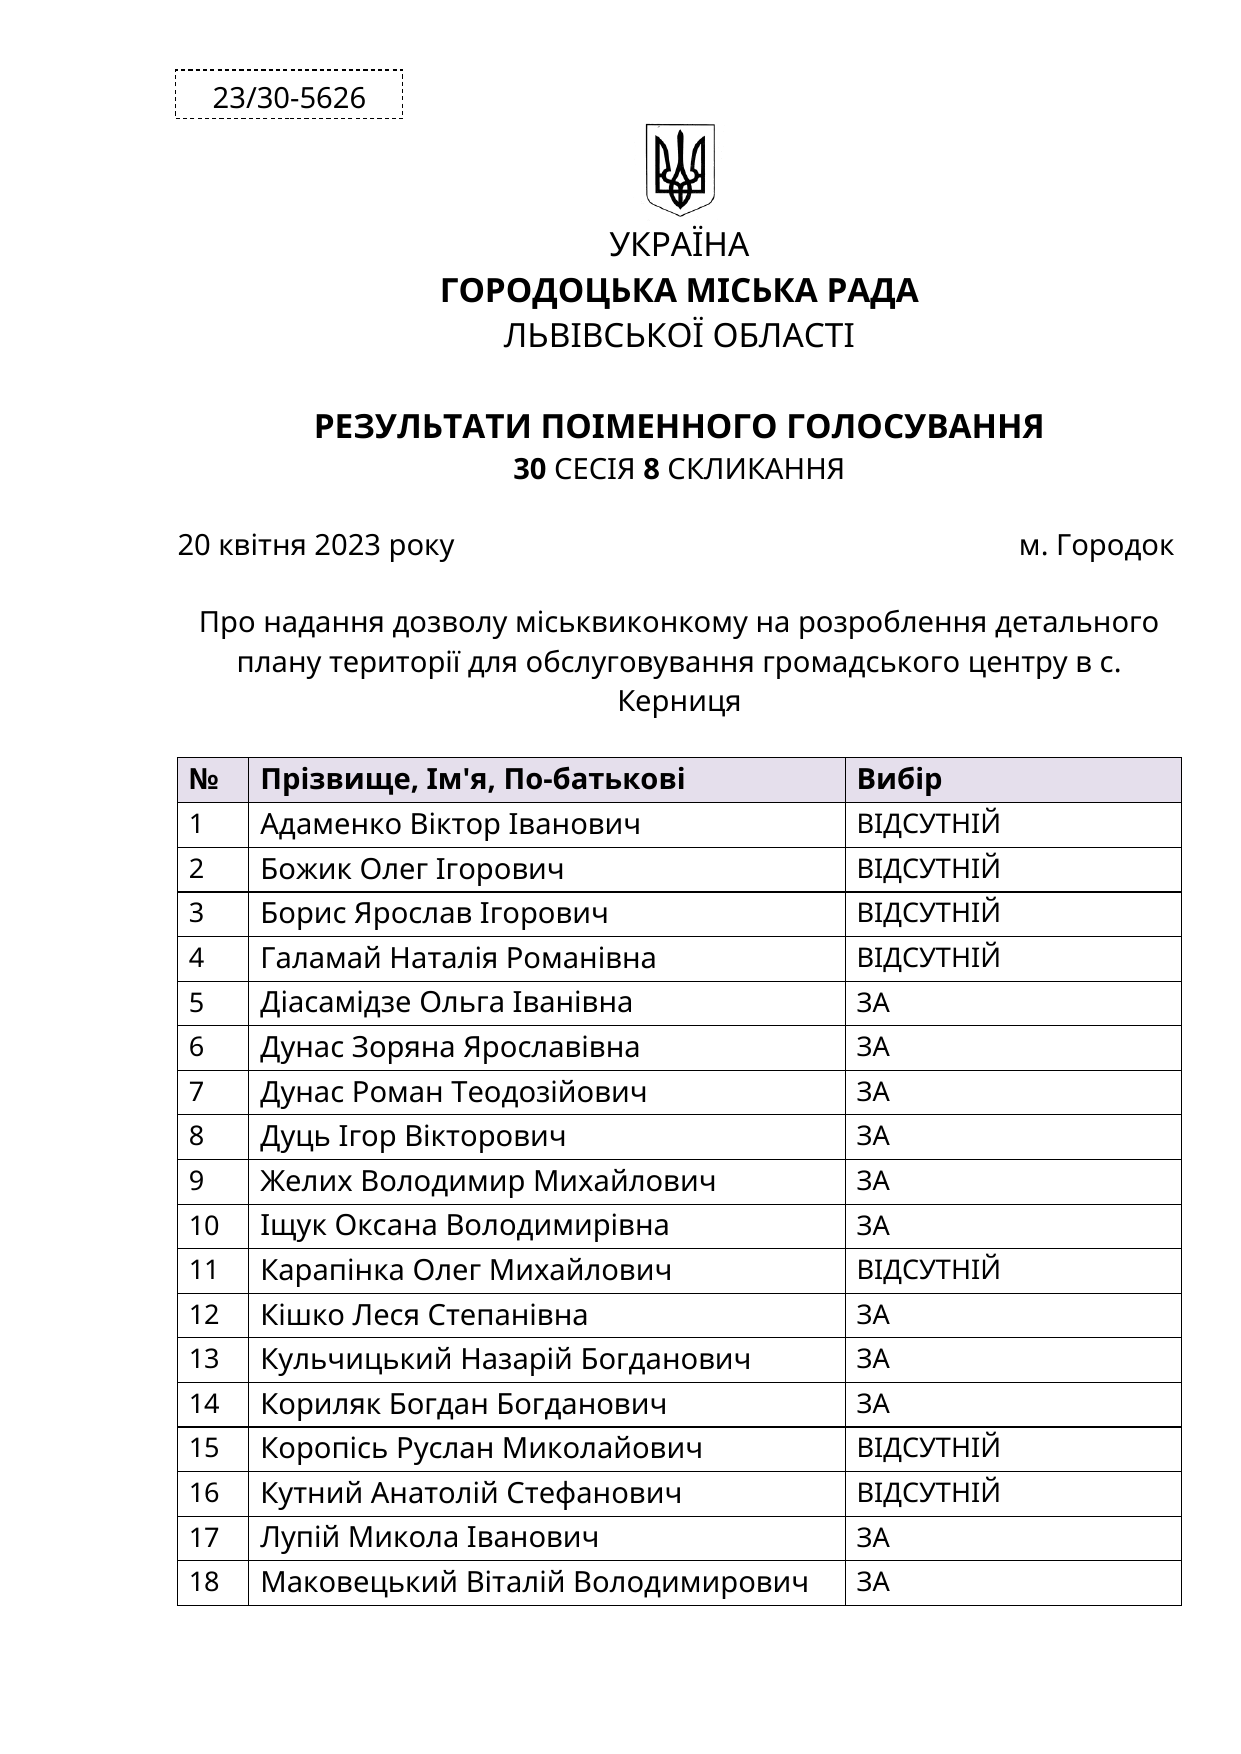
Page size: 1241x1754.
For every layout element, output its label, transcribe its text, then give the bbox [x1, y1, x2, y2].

table_cell ЗА [846, 1383, 1181, 1426]
table_cell ВІДСУТНІЙ [846, 1472, 1181, 1516]
table_header Прізвище, Ім'я, По-батькові [249, 758, 845, 802]
table_cell 8 [178, 1115, 248, 1159]
table_cell 13 [178, 1338, 248, 1382]
table_cell 17 [178, 1517, 248, 1560]
table_cell Дуць Ігор Вікторович [249, 1115, 845, 1159]
table_header № [178, 758, 248, 802]
table_cell 3 [178, 893, 248, 936]
table_cell 2 [178, 848, 248, 891]
table_cell Борис Ярослав Ігорович [249, 893, 845, 936]
text Про надання дозволу міськвиконкому на розроблення детального плану території для обслуговування громадського центру в с. Керниця [177, 601, 1181, 720]
table_cell Карапінка Олег Михайлович [249, 1249, 845, 1293]
picture [633, 118, 726, 221]
table_cell Дунас Роман Теодозійович [249, 1071, 845, 1114]
text УКРАЇНА [177, 221, 1181, 266]
table_cell Коропісь Руслан Миколайович [249, 1428, 845, 1471]
table_cell 18 [178, 1561, 248, 1605]
table_cell Кульчицький Назарій Богданович [249, 1338, 845, 1382]
table_cell ЗА [846, 1205, 1181, 1248]
table_cell ЗА [846, 1338, 1181, 1382]
table_cell ЗА [846, 1160, 1181, 1203]
table_cell Дунас Зоряна Ярославівна [249, 1026, 845, 1070]
table_cell 11 [178, 1249, 248, 1293]
table_cell 12 [178, 1294, 248, 1337]
table_cell ЗА [846, 1517, 1181, 1560]
table_cell 14 [178, 1383, 248, 1426]
table_cell Діасамідзе Ольга Іванівна [249, 982, 845, 1025]
table_cell ВІДСУТНІЙ [846, 803, 1181, 847]
table_cell Лупій Микола Іванович [249, 1517, 845, 1560]
table_cell 16 [178, 1472, 248, 1516]
text ЛЬВІВСЬКОЇ ОБЛАСТІ [177, 312, 1181, 357]
table_cell ВІДСУТНІЙ [846, 1249, 1181, 1293]
table_cell ЗА [846, 1026, 1181, 1070]
table_cell 6 [178, 1026, 248, 1070]
table_cell ВІДСУТНІЙ [846, 1428, 1181, 1471]
table_cell ЗА [846, 1115, 1181, 1159]
table_cell Кориляк Богдан Богданович [249, 1383, 845, 1426]
table_cell Галамай Наталія Романівна [249, 937, 845, 981]
table_cell ЗА [846, 1294, 1181, 1337]
table_cell 5 [178, 982, 248, 1025]
table_header Вибір [846, 758, 1181, 802]
table_cell Желих Володимир Михайлович [249, 1160, 845, 1203]
table_cell ЗА [846, 982, 1181, 1025]
table_cell 15 [178, 1428, 248, 1471]
table_cell 10 [178, 1205, 248, 1248]
table_cell Кутний Анатолій Стефанович [249, 1472, 845, 1516]
text ГОРОДОЦЬКА МІСЬКА РАДА [177, 266, 1181, 312]
text РЕЗУЛЬТАТИ ПОІМЕННОГО ГОЛОСУВАННЯ [177, 403, 1181, 448]
table_cell 1 [178, 803, 248, 847]
table_cell 9 [178, 1160, 248, 1203]
text 20 квітня 2023 року м. Городок [177, 525, 1181, 564]
table_cell Маковецький Віталій Володимирович [249, 1561, 845, 1605]
table_cell 4 [178, 937, 248, 981]
table_cell ВІДСУТНІЙ [846, 848, 1181, 891]
table_cell Іщук Оксана Володимирівна [249, 1205, 845, 1248]
table_cell ВІДСУТНІЙ [846, 937, 1181, 981]
table_cell Адаменко Віктор Іванович [249, 803, 845, 847]
table_cell ВІДСУТНІЙ [846, 893, 1181, 936]
table_cell Божик Олег Ігорович [249, 848, 845, 891]
table_cell ЗА [846, 1071, 1181, 1114]
table_cell 7 [178, 1071, 248, 1114]
text 30 СЕСІЯ 8 СКЛИКАННЯ [177, 448, 1181, 488]
table_cell Кішко Леся Степанівна [249, 1294, 845, 1337]
table_cell ЗА [846, 1561, 1181, 1605]
